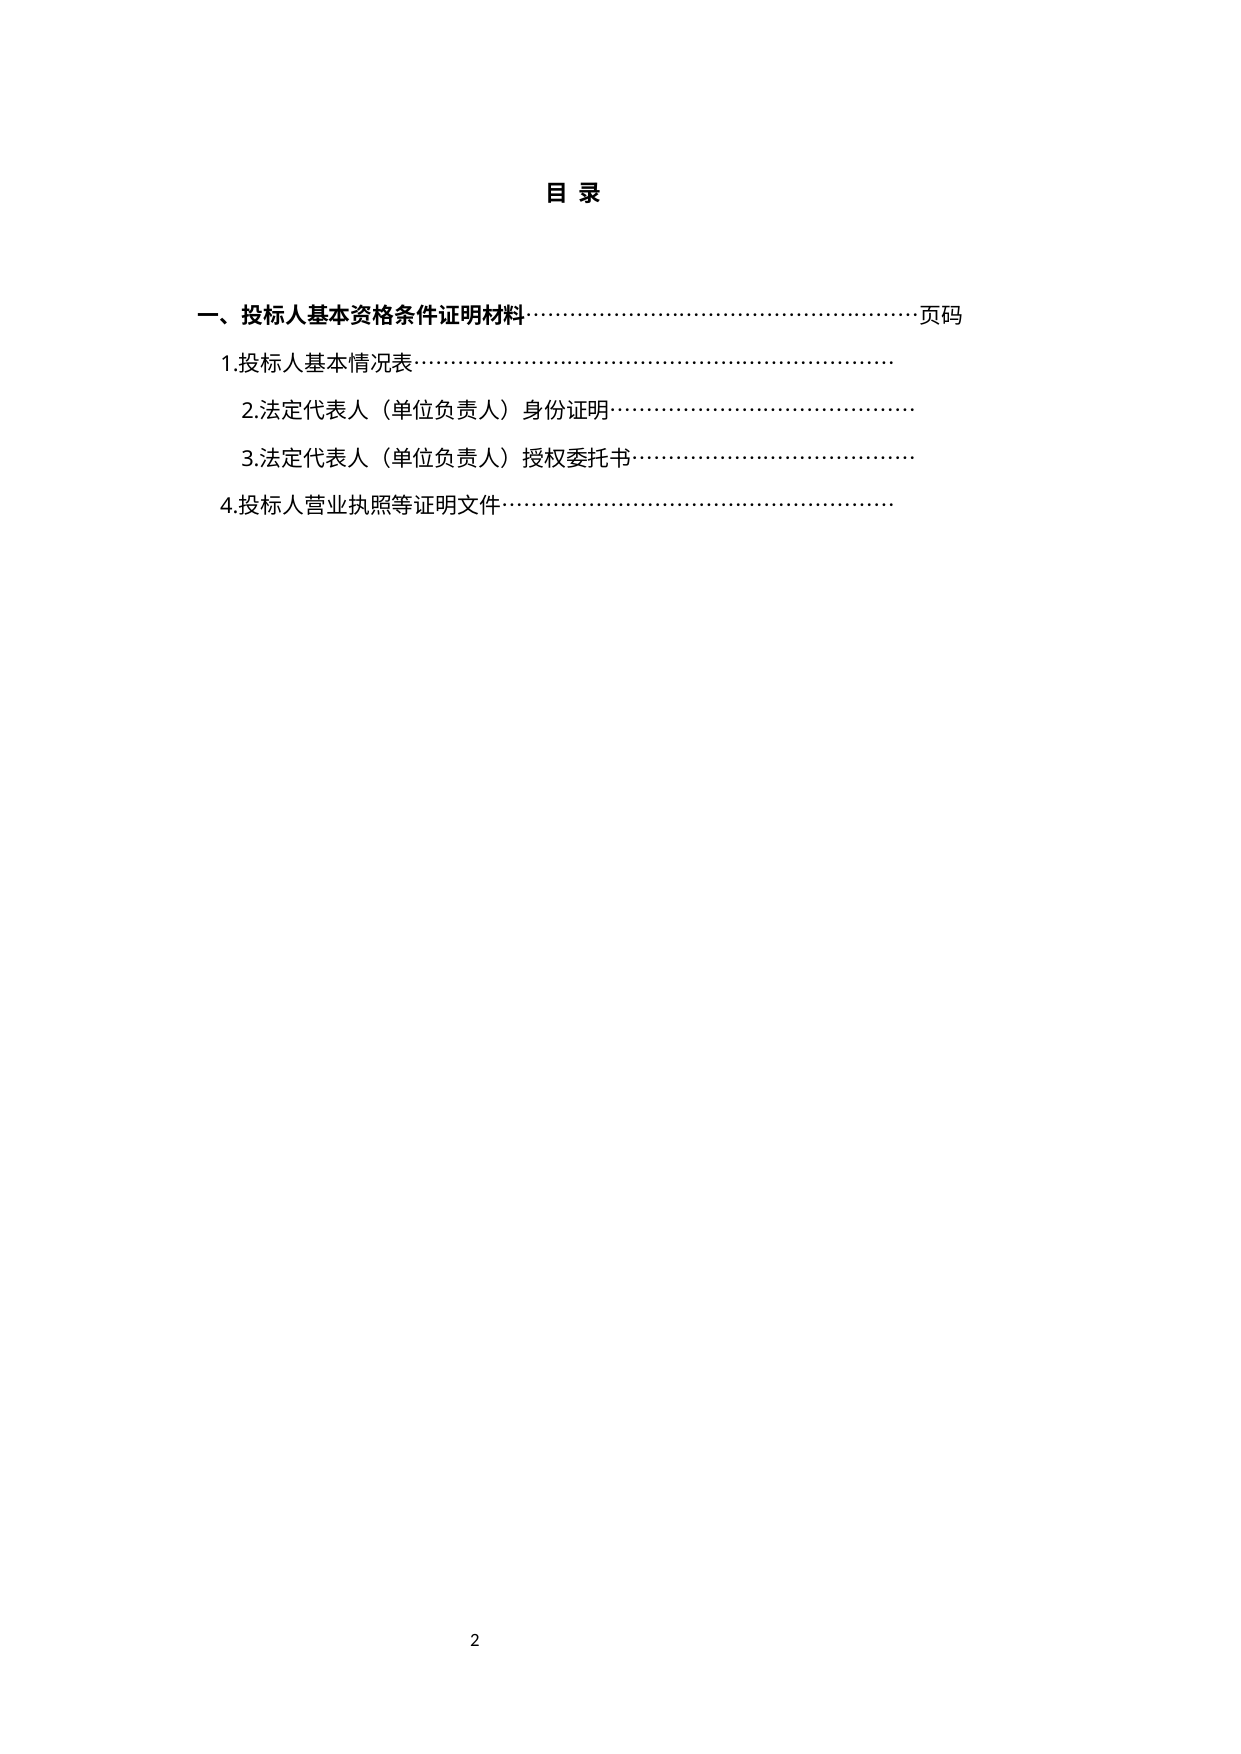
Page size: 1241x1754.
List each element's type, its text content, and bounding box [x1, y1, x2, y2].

text 2.法定代表人（单位负责人）身份证明…………………………………… [153, 393, 1087, 425]
text 3.法定代表人（单位负责人）授权委托书………………………………… [153, 441, 1087, 473]
text 1.投标人基本情况表………………………………………………………… [153, 346, 1087, 377]
text 一、投标人基本资格条件证明材料………………………………………………页码 [153, 298, 1087, 330]
text 4.投标人营业执照等证明文件……………………………………………… [153, 488, 1087, 520]
text 目 录 [153, 175, 1087, 208]
